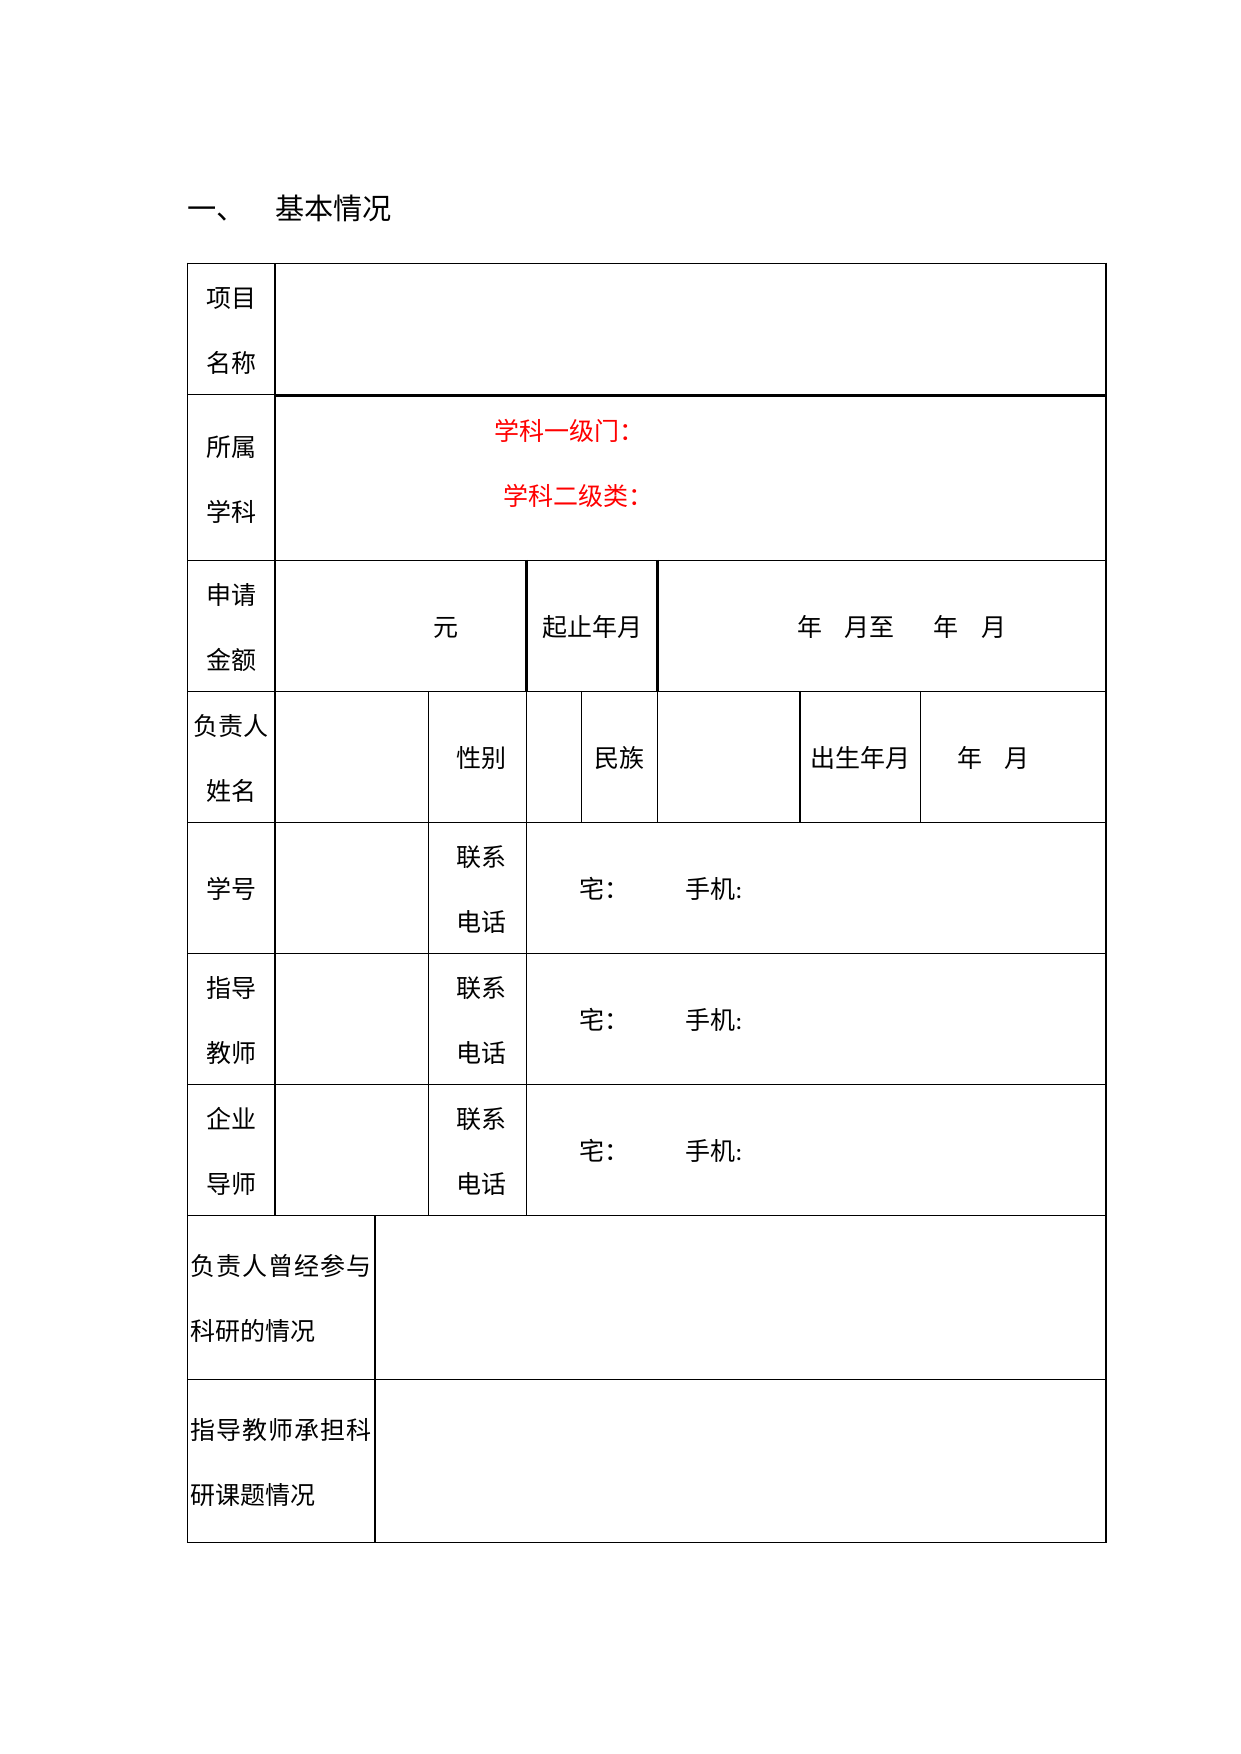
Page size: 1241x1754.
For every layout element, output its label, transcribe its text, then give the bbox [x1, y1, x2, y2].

table_cell 负责人 姓名 [188, 692, 274, 822]
table_header 项目 名称 [188, 264, 274, 394]
table_cell 学科一级门： 学科二级类： [276, 397, 1105, 560]
table_cell 年 月 [921, 692, 1105, 822]
table_cell 学号 [188, 823, 274, 953]
table_cell 联系 电话 [429, 954, 526, 1084]
table_cell 所属 学科 [188, 395, 274, 560]
table_cell 性别 [429, 692, 526, 822]
table_header [276, 264, 1105, 394]
table_cell [376, 1216, 1105, 1378]
table_cell 负责人曾经参与科研的情况 [188, 1216, 374, 1378]
table_cell 指导 教师 [188, 954, 274, 1084]
table_cell 年 月至 年 月 [659, 561, 1105, 691]
table_cell [276, 692, 428, 822]
table_cell 宅： 手机: [527, 1085, 1105, 1215]
table_cell 出生年月 [801, 692, 920, 822]
table_cell 申请 金额 [188, 561, 274, 691]
table_cell [276, 823, 428, 953]
table_cell 宅： 手机: [527, 823, 1105, 953]
table_cell 联系 电话 [429, 823, 526, 953]
table_cell 起止年月 [528, 561, 656, 691]
table_cell [376, 1380, 1105, 1542]
table_cell 企业 导师 [188, 1085, 274, 1215]
table_cell 指导教师承担科研课题情况 [188, 1380, 374, 1542]
list 基本情况 [187, 174, 994, 239]
table_cell 民族 [582, 692, 657, 822]
table_cell [276, 954, 428, 1084]
table_cell [527, 692, 581, 822]
table_cell 宅： 手机: [527, 954, 1105, 1084]
table_cell [658, 692, 799, 822]
table_cell 联系 电话 [429, 1085, 526, 1215]
table_cell 元 [276, 561, 525, 691]
table_cell [276, 1085, 428, 1215]
